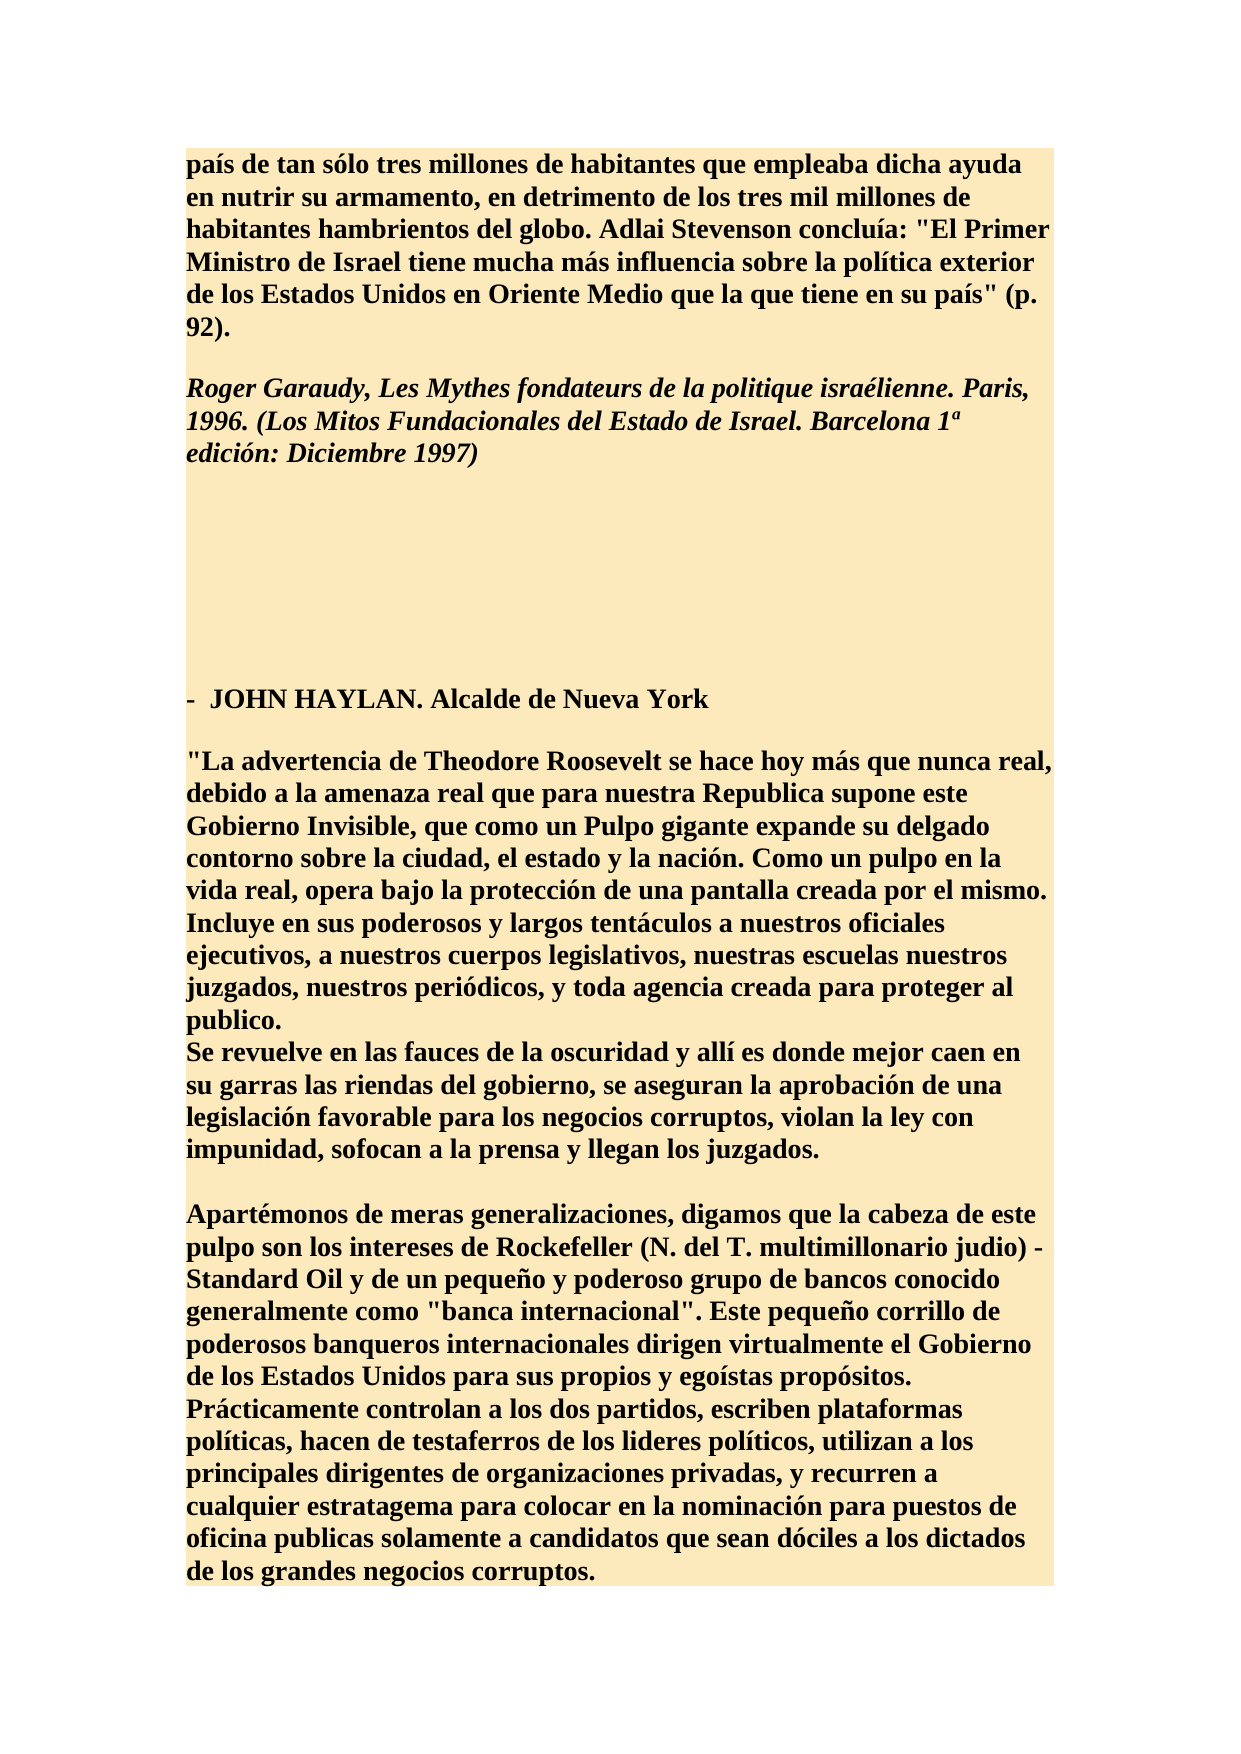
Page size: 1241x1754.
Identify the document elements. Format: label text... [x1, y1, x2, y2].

text Apartémonos de meras generalizaciones, digamos que la cabeza de este pulpo son los intereses de Rockefeller (N. del T. multimillonario judio) -Standard Oil y de un pequeño y poderoso grupo de bancos conocido generalmente como "banca internacional". Este pequeño corrillo de poderosos banqueros internacionales dirigen virtualmente el Gobierno de los Estados Unidos para sus propios y egoístas propósitos. Prácticamente controlan a los dos partidos, escriben plataformas políticas, hacen de testaferros de los lideres políticos, utilizan a los principales dirigentes de organizaciones privadas, y recurren a cualquier estratagema para colocar en la nominación para puestos de oficina publicas solamente a candidatos que sean dóciles a los dictados de los grandes negocios corruptos. [186, 1197, 1054, 1586]
text Se revuelve en las fauces de la oscuridad y allí es donde mejor caen en su garras las riendas del gobierno, se aseguran la aprobación de una legislación favorable para los negocios corruptos, violan la ley con impunidad, sofocan a la prensa y llegan los juzgados. [186, 1035, 1054, 1165]
text "La advertencia de Theodore Roosevelt se hace hoy más que nunca real, debido a la amenaza real que para nuestra Republica supone este Gobierno Invisible, que como un Pulpo gigante expande su delgado contorno sobre la ciudad, el estado y la nación. Como un pulpo en la vida real, opera bajo la protección de una pantalla creada por el mismo. Incluye en sus poderosos y largos tentáculos a nuestros oficiales ejecutivos, a nuestros cuerpos legislativos, nuestras escuelas nuestros juzgados, nuestros periódicos, y toda agencia creada para proteger al publico. [186, 744, 1054, 1035]
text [186, 148, 1054, 342]
text - JOHN HAYLAN. Alcalde de Nueva York [186, 682, 1054, 714]
text Roger Garaudy, Les Mythes fondateurs de la politique israélienne. Paris, 1996. (Los Mitos Fundacionales del Estado de Israel. Barcelona 1ª edición: Diciembre 1997) [186, 371, 1054, 468]
